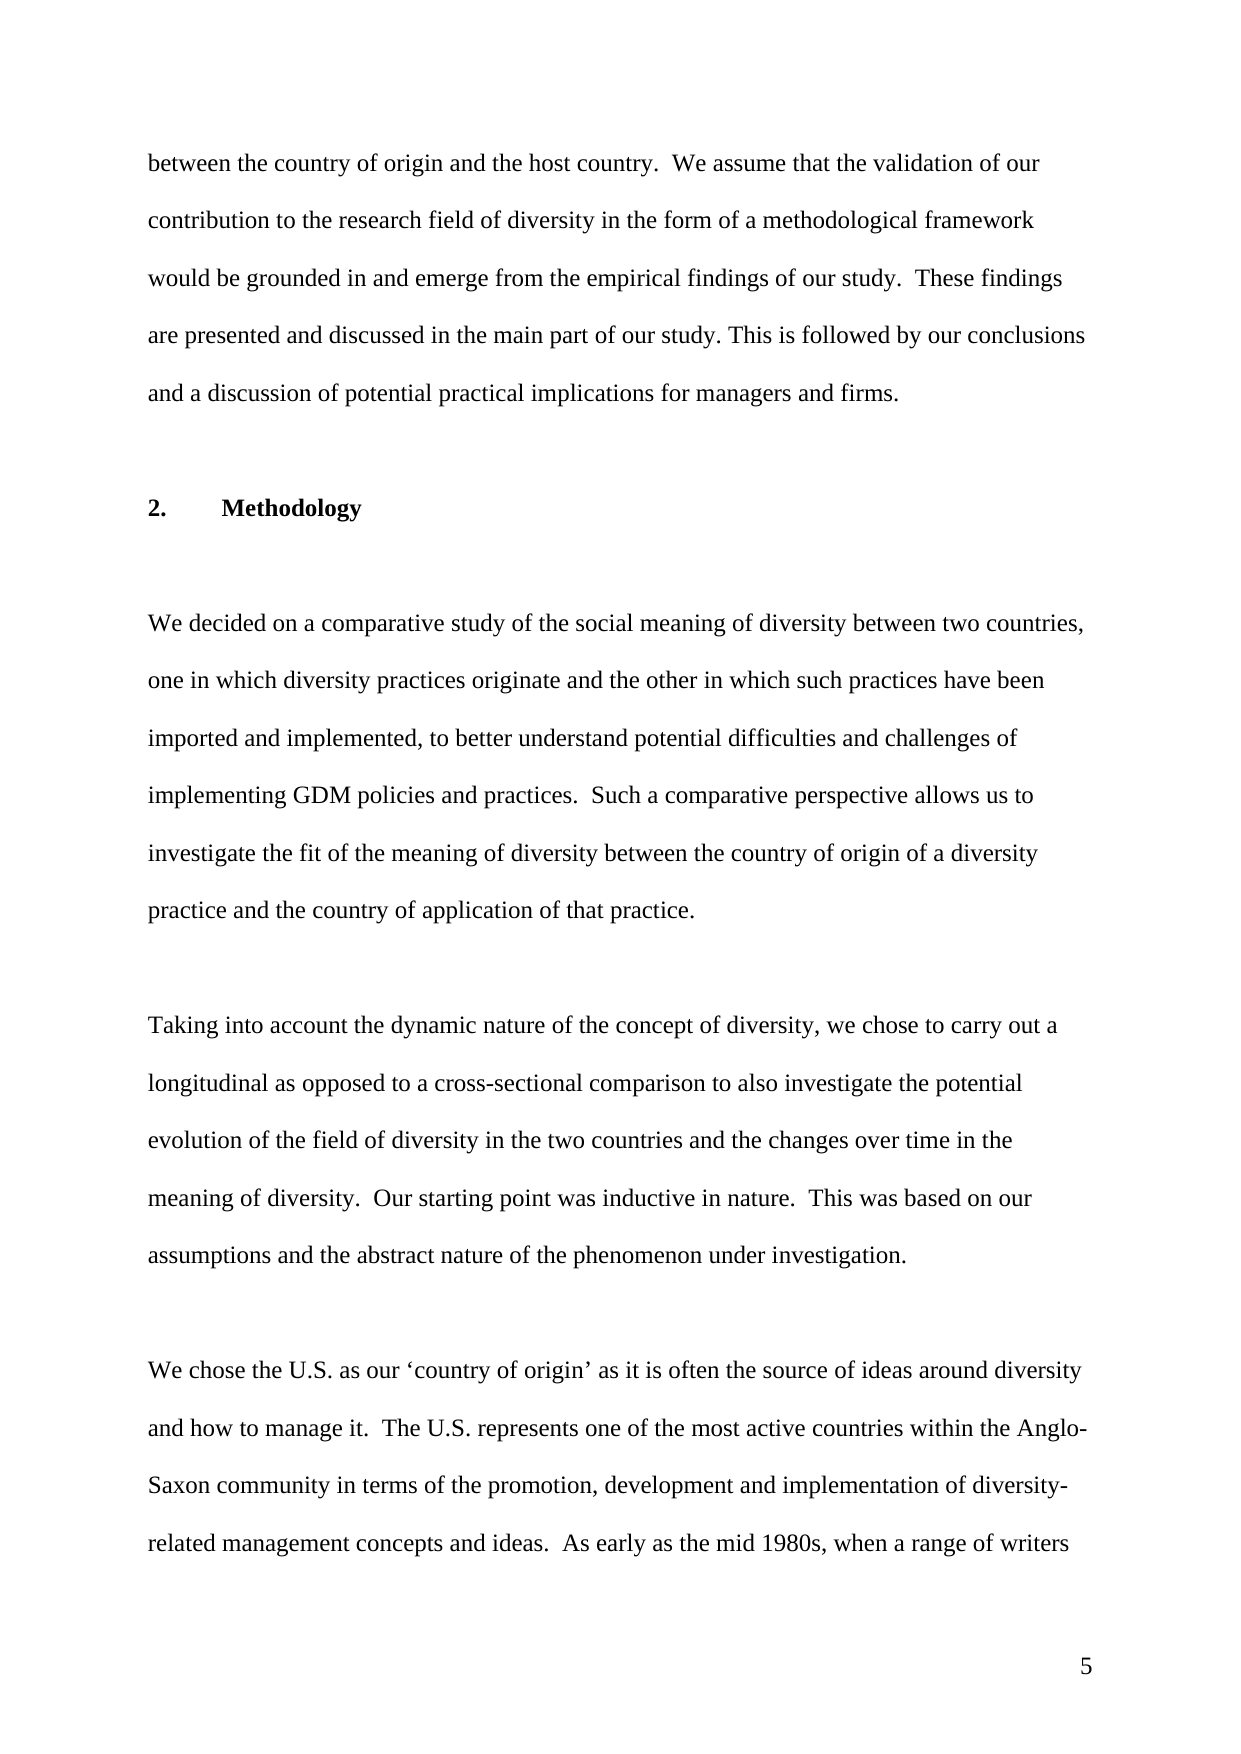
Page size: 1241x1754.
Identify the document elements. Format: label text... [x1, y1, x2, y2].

text We decided on a comparative study of the social meaning of diversity between two countries, one in which diversity practices originate and the other in which such practices have been imported and implemented, to better understand potential difficulties and challenges of implementing GDM policies and practices. Such a comparative perspective allows us to investigate the fit of the meaning of diversity between the country of origin of a diversity practice and the country of application of that practice. [148, 608, 1092, 924]
text 2. Methodology [148, 493, 1092, 521]
text Taking into account the dynamic nature of the concept of diversity, we chose to carry out a longitudinal as opposed to a cross-sectional comparison to also investigate the potential evolution of the field of diversity in the two countries and the changes over time in the meaning of diversity. Our starting point was inductive in nature. This was based on our assumptions and the abstract nature of the phenomenon under investigation. [148, 1010, 1092, 1269]
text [148, 148, 1092, 406]
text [148, 1355, 1092, 1556]
